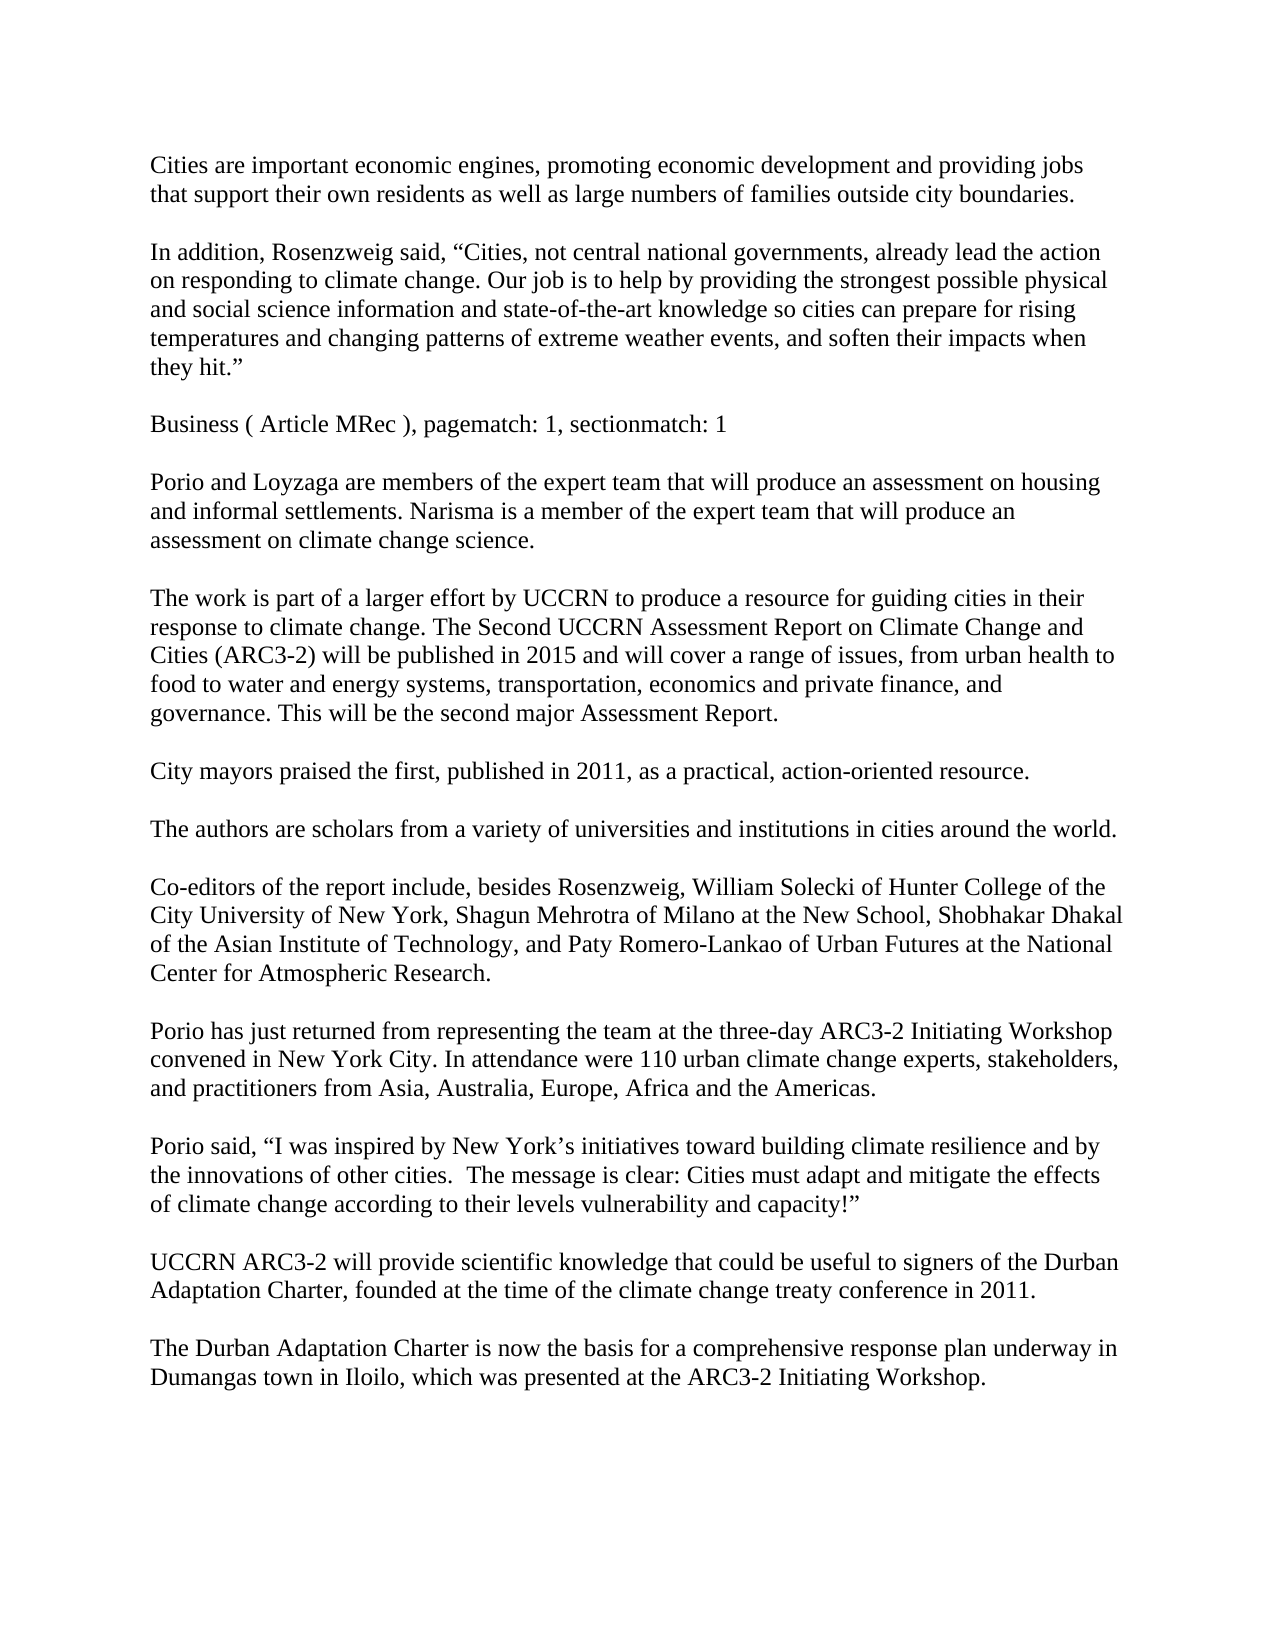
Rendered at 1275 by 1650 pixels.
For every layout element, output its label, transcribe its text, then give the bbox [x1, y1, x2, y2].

text UCCRN ARC3-2 will provide scientific knowledge that could be useful to signers of the Durban Adaptation Charter, founded at the time of the climate change treaty conference in 2011. [150, 1247, 1125, 1304]
text Porio said, “I was inspired by New York’s initiatives toward building climate resilience and by the innovations of other cities. The message is clear: Cities must adapt and mitigate the effects of climate change according to their levels vulnerability and capacity!” [150, 1131, 1125, 1217]
text In addition, Rosenzweig said, “Cities, not central national governments, already lead the action on responding to climate change. Our job is to help by providing the strongest possible physical and social science information and state-of-the-art knowledge so cities can prepare for rising temperatures and changing patterns of extreme weather events, and soften their impacts when they hit.” [150, 237, 1125, 380]
text Cities are important economic engines, promoting economic development and providing jobs that support their own residents as well as large numbers of families outside city boundaries. [150, 150, 1125, 207]
text The work is part of a larger effort by UCCRN to produce a resource for guiding cities in their response to climate change. The Second UCCRN Assessment Report on Climate Change and Cities (ARC3-2) will be published in 2015 and will cover a range of issues, from urban health to food to water and energy systems, transportation, economics and private finance, and governance. This will be the second major Assessment Report. [150, 583, 1125, 727]
text Porio has just returned from representing the team at the three-day ARC3-2 Initiating Workshop convened in New York City. In attendance were 110 urban climate change experts, stakeholders, and practitioners from Asia, Australia, Europe, Africa and the Americas. [150, 1016, 1125, 1102]
text Co-editors of the report include, besides Rosenzweig, William Solecki of Hunter College of the City University of New York, Shagun Mehrotra of Milano at the New School, Shobhakar Dhakal of the Asian Institute of Technology, and Paty Romero-Lankao of Urban Futures at the National Center for Atmospheric Research. [150, 872, 1125, 987]
text Business ( Article MRec ), pagematch: 1, sectionmatch: 1 [150, 409, 1125, 438]
text The authors are scholars from a variety of universities and institutions in cities around the world. [150, 814, 1125, 842]
text City mayors praised the first, published in 2011, as a practical, action-oriented resource. [150, 756, 1125, 784]
text The Durban Adaptation Charter is now the basis for a comprehensive response plan underway in Dumangas town in Iloilo, which was presented at the ARC3-2 Initiating Workshop. [150, 1333, 1125, 1391]
text Porio and Loyzaga are members of the expert team that will produce an assessment on housing and informal settlements. Narisma is a member of the expert team that will produce an assessment on climate change science. [150, 467, 1125, 554]
